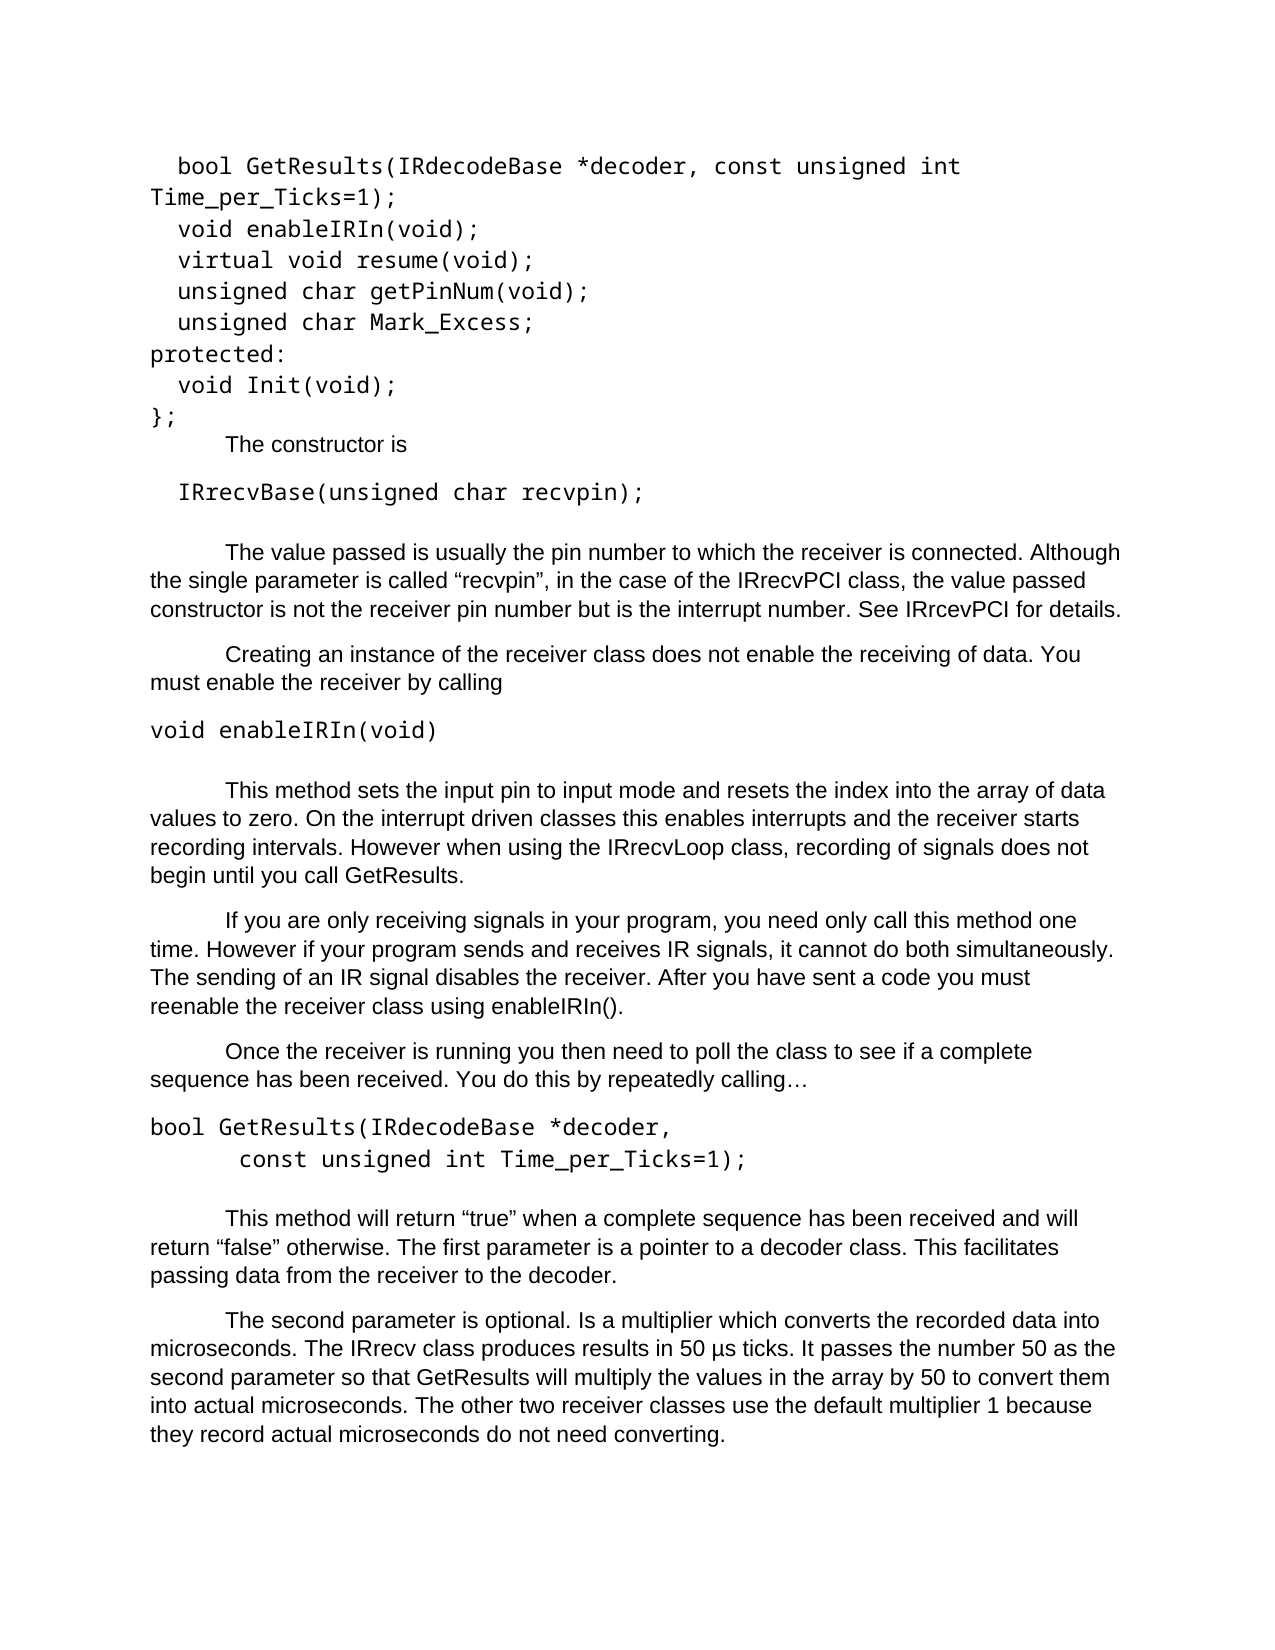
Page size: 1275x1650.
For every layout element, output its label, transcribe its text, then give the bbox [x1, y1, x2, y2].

text The second parameter is optional. Is a multiplier which converts the recorded data into microseconds. The IRrecv class produces results in 50 µs ticks. It passes the number 50 as the second parameter so that GetResults will multiply the values in the array by 50 to convert them into actual microseconds. The other two receiver classes use the default multiplier 1 because they record actual microseconds do not need converting. [150, 1307, 1125, 1447]
text Once the receiver is running you then need to poll the class to see if a complete sequence has been received. You do this by repeatedly calling… [150, 1038, 1125, 1092]
text virtual void resume(void); [150, 244, 1125, 275]
text The constructor is [150, 431, 1125, 458]
text Creating an instance of the receiver class does not enable the receiving of data. You must enable the receiver by calling [150, 641, 1125, 696]
text const unsigned int Time_per_Ticks=1); [150, 1142, 1125, 1174]
text unsigned char getPinNum(void); [150, 275, 1125, 306]
text bool GetResults(IRdecodeBase *decoder, [150, 1111, 1125, 1142]
text unsigned char Mark_Excess; [150, 306, 1125, 337]
text This method sets the input pin to input mode and resets the index into the array of data values to zero. On the interrupt driven classes this enables interrupts and the receiver starts recording intervals. However when using the IRrecvLoop class, recording of signals does not begin until you call GetResults. [150, 777, 1125, 888]
text void enableIRIn(void) [150, 714, 1125, 746]
text }; [150, 400, 1125, 431]
text This method will return “true” when a complete sequence has been received and will return “false” otherwise. The first parameter is a pointer to a decoder class. This facilitates passing data from the receiver to the decoder. [150, 1205, 1125, 1288]
text void Init(void); [150, 369, 1125, 400]
text void enableIRIn(void); [150, 212, 1125, 244]
text If you are only receiving signals in your program, you need only call this method one time. However if your program sends and receives IR signals, it cannot do both simultaneously. The sending of an IR signal disables the receiver. After you have sent a code you must reenable the receiver class using enableIRIn(). [150, 907, 1125, 1019]
text bool GetResults(IRdecodeBase *decoder, const unsigned int Time_per_Ticks=1); [150, 150, 1125, 212]
text protected: [150, 337, 1125, 369]
text IRrecvBase(unsigned char recvpin); [150, 476, 1125, 508]
text The value passed is usually the pin number to which the receiver is connected. Although the single parameter is called “recvpin”, in the case of the IRrecvPCI class, the value passed constructor is not the receiver pin number but is the interrupt number. See IRrcevPCI for details. [150, 539, 1125, 622]
